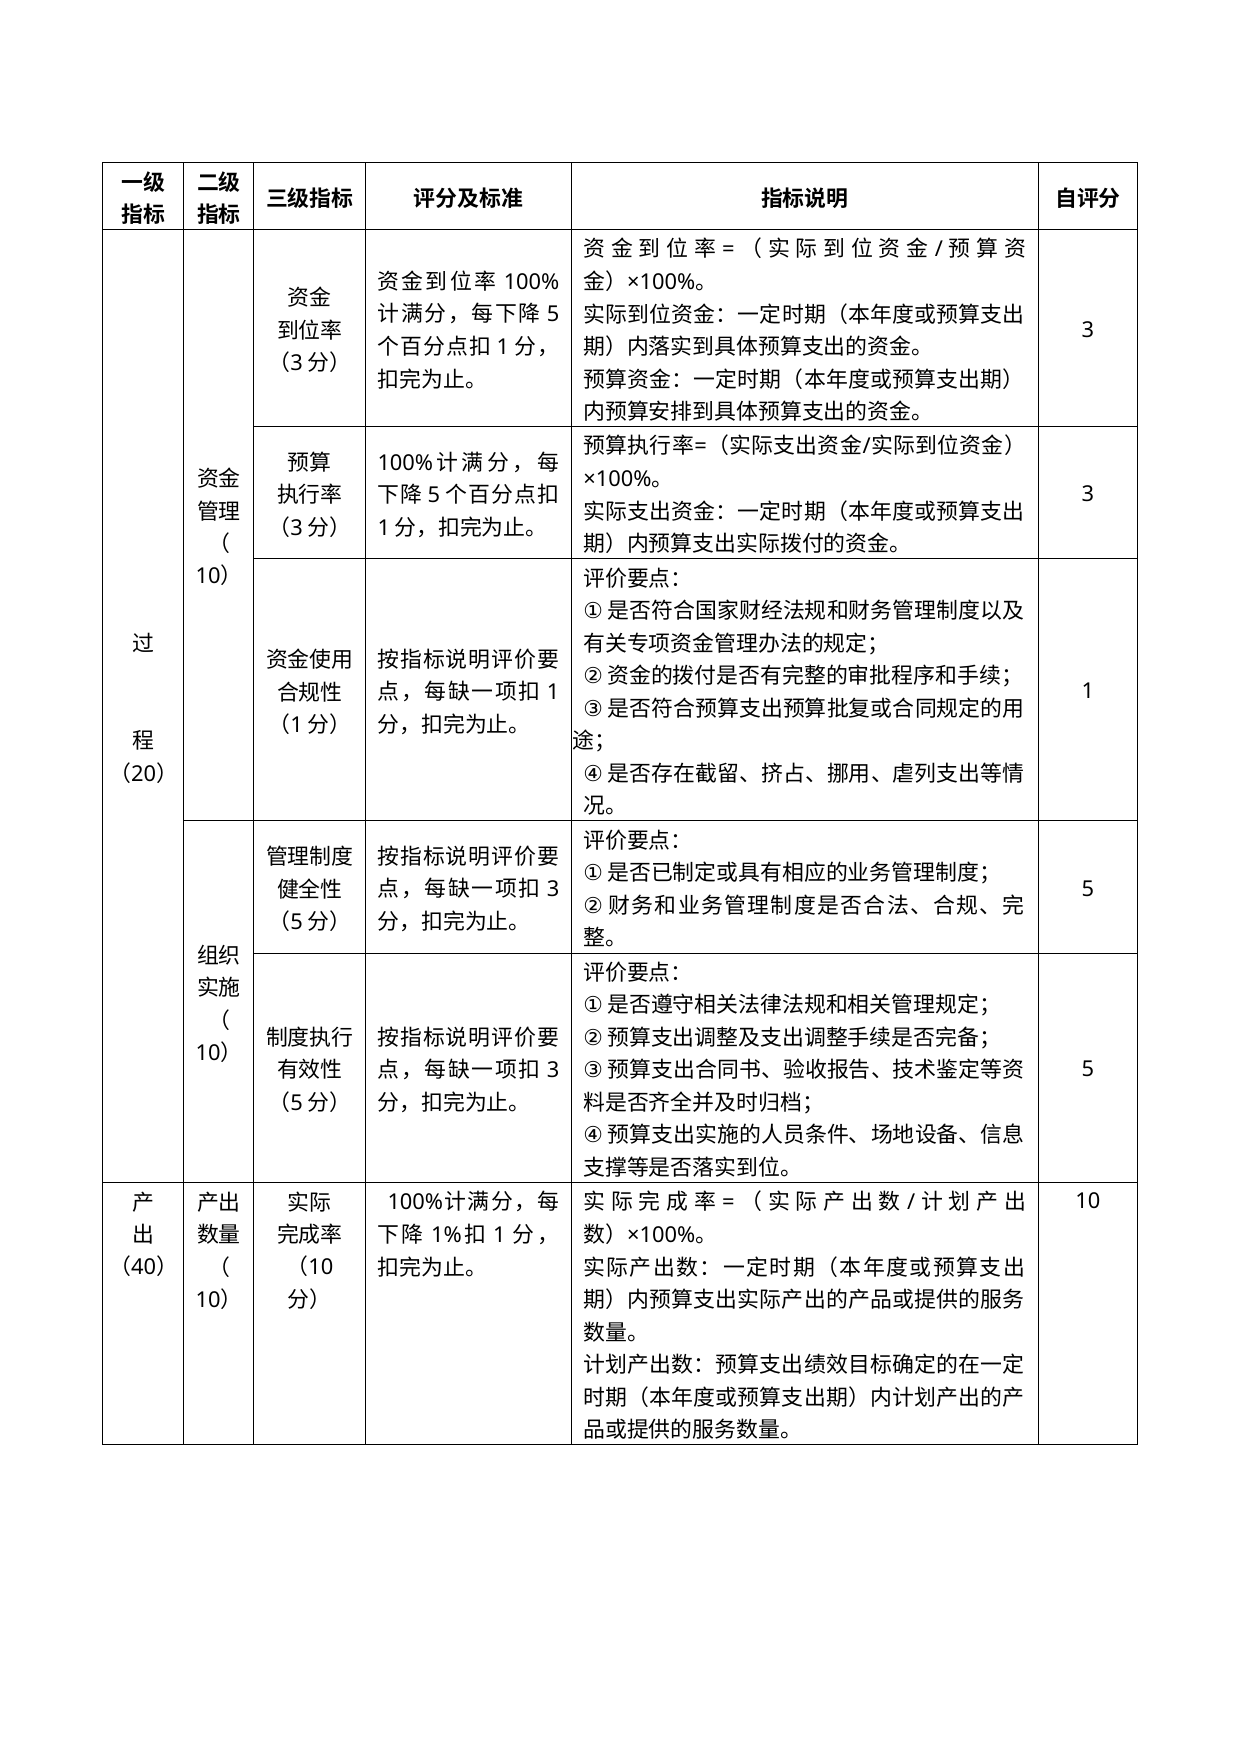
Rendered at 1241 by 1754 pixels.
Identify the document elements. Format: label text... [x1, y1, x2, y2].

table_cell 实际完成率=（实际产出数/计划产出数）×100%。 实际产出数：一定时期（本年度或预算支出期）内预算支出实际产出的产品或提供的服务数量。 计划产出数：预算支出绩效目标确定的在一定时期（本年度或预算支出期）内计划产出的产品或提供的服务数量。 [572, 1183, 1038, 1444]
table_cell 过 程 （20） [103, 230, 183, 1182]
table_cell 100%计满分，每下降1%扣1分，扣完为止。 [366, 1183, 571, 1444]
table_cell 评价要点： ①是否已制定或具有相应的业务管理制度； ②财务和业务管理制度是否合法、合规、完整。 [572, 821, 1038, 952]
table_cell 评价要点： ①是否遵守相关法律法规和相关管理规定； ②预算支出调整及支出调整手续是否完备； ③预算支出合同书、验收报告、技术鉴定等资料是否齐全并及时归档； ④预算支出实施的人员条件、场地设备、信息支撑等是否落实到位。 [572, 954, 1038, 1182]
table_header 二级 指标 [184, 163, 253, 229]
table_cell 资金 到位率 （3分） [254, 230, 365, 426]
table_cell 3 [1039, 427, 1137, 558]
table_header 三级指标 [254, 163, 365, 229]
table_cell 资金到位率=（实际到位资金/预算资金）×100%。 实际到位资金：一定时期（本年度或预算支出期）内落实到具体预算支出的资金。 预算资金：一定时期（本年度或预算支出期）内预算安排到具体预算支出的资金。 [572, 230, 1038, 426]
table_cell 制度执行 有效性 （5分） [254, 954, 365, 1182]
table_cell 按指标说明评价要点，每缺一项扣1分，扣完为止。 [366, 559, 571, 820]
table_cell 预算 执行率 （3分） [254, 427, 365, 558]
table_cell 按指标说明评价要点，每缺一项扣3分，扣完为止。 [366, 954, 571, 1182]
table_cell 100%计满分，每下降5个百分点扣1分，扣完为止。 [366, 427, 571, 558]
table_header 指标说明 [572, 163, 1038, 229]
table_header 一级 指标 [103, 163, 183, 229]
table_cell 管理制度 健全性 （5分） [254, 821, 365, 952]
table_cell 3 [1039, 230, 1137, 426]
table_cell 预算执行率=（实际支出资金/实际到位资金）×100%。 实际支出资金：一定时期（本年度或预算支出期）内预算支出实际拨付的资金。 [572, 427, 1038, 558]
table_cell 5 [1039, 821, 1137, 952]
table_cell 产出 数量（10） [184, 1183, 253, 1444]
table_cell 资金使用 合规性 （1分） [254, 559, 365, 820]
table_cell 资金到位率100%计满分，每下降5个百分点扣1分，扣完为止。 [366, 230, 571, 426]
table_cell 实际 完成率 （10分） [254, 1183, 365, 1444]
table_cell 5 [1039, 954, 1137, 1182]
table_cell 产 出 （40） [103, 1183, 183, 1444]
table_cell 评价要点： ①是否符合国家财经法规和财务管理制度以及有关专项资金管理办法的规定； ②资金的拨付是否有完整的审批程序和手续； ③是否符合预算支出预算批复或合同规定的用途； ④是否存在截留、挤占、挪用、虐列支出等情况。 [572, 559, 1038, 820]
table_cell 资金 管理（10） [184, 230, 253, 820]
table_header 自评分 [1039, 163, 1137, 229]
table_cell 1 [1039, 559, 1137, 820]
table_header 评分及标准 [366, 163, 571, 229]
table_cell 按指标说明评价要点，每缺一项扣3分，扣完为止。 [366, 821, 571, 952]
table_cell 10 [1039, 1183, 1137, 1444]
table_cell 组织 实施（10） [184, 821, 253, 1182]
